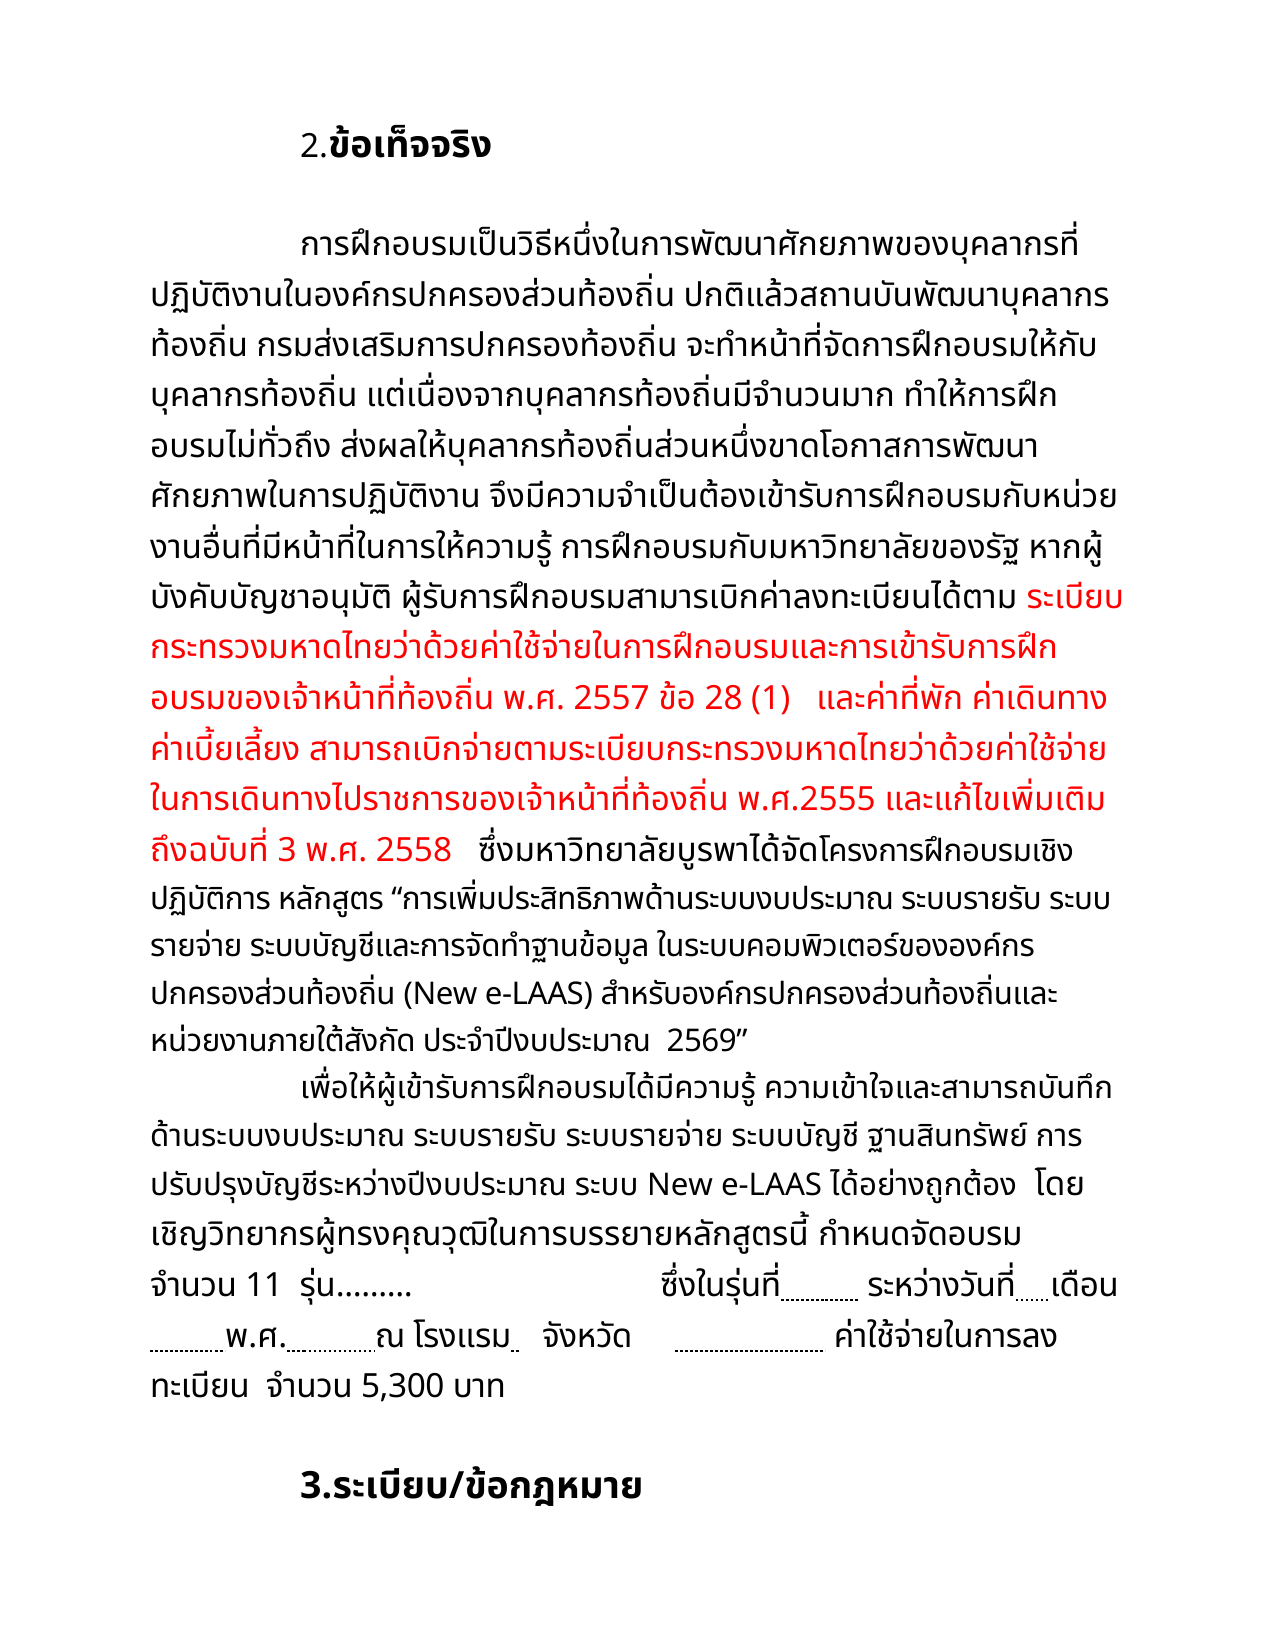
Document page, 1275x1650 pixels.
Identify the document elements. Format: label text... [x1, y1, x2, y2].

text 3.ระเบียบ/ข้อกฎหมาย [225, 1458, 1125, 1515]
text 2.ข้อเท็จจริง [150, 118, 1125, 220]
text เพื่อให้ผู้เข้ารับการฝึกอบรมได้มีความรู้ ความเข้าใจและสามารถบันทึกด้านระบบงบประมาณ ระบบรายรับ ระบบรายจ่าย ระบบบัญชี ฐานสินทรัพย์ การปรับปรุงบัญชีระหว่างปีงบประมาณ ระบบ New e-LAAS ได้อย่างถูกต้อง โดยเชิญวิทยากรผู้ทรงคุณวุฒิในการบรรยายหลักสูตรนี้ กำหนดจัดอบรม จำนวน 11 รุ่น......... ซึ่งในรุ่นที่ ระหว่างวันที่ เดือน พ.ศ. ณ โรงแรม จังหวัด ค่าใช้จ่ายในการลงทะเบียน จำนวน 5,300 บาท [150, 1066, 1125, 1413]
text การฝึกอบรมเป็นวิธีหนึ่งในการพัฒนาศักยภาพของบุคลากรที่ปฏิบัติงานในองค์กรปกครองส่วนท้องถิ่น ปกติแล้วสถานบันพัฒนาบุคลากรท้องถิ่น กรมส่งเสริมการปกครองท้องถิ่น จะทำหน้าที่จัดการฝึกอบรมให้กับบุคลากรท้องถิ่น แต่เนื่องจากบุคลากรท้องถิ่นมีจำนวนมาก ทำให้การฝึกอบรมไม่ทั่วถึง ส่งผลให้บุคลากรท้องถิ่นส่วนหนึ่งขาดโอกาสการพัฒนาศักยภาพในการปฏิบัติงาน จึงมีความจำเป็นต้องเข้ารับการฝึกอบรมกับหน่วยงานอื่นที่มีหน้าที่ในการให้ความรู้ การฝึกอบรมกับมหาวิทยาลัยของรัฐ หากผู้บังคับบัญชาอนุมัติ ผู้รับการฝึกอบรมสามารเบิกค่าลงทะเบียนได้ตาม ระเบียบกระทรวงมหาดไทยว่าด้วยค่าใช้จ่ายในการฝึกอบรมและการเข้ารับการฝึกอบรมของเจ้าหน้าที่ท้องถิ่น พ.ศ. 2557 ข้อ 28 (1) และค่าที่พัก ค่าเดินทาง ค่าเบี้ยเลี้ยง สามารถเบิกจ่ายตามระเบียบกระทรวงมหาดไทยว่าด้วยค่าใช้จ่ายในการเดินทางไปราชการของเจ้าหน้าที่ท้องถิ่น พ.ศ.2555 และแก้ไขเพิ่มเติมถึงฉบับที่ 3 พ.ศ. 2558 ซึ่งมหาวิทยาลัยบูรพาได้จัดโครงการฝึกอบรมเชิงปฏิบัติการ หลักสูตร “การเพิ่มประสิทธิภาพด้านระบบงบประมาณ ระบบรายรับ ระบบรายจ่าย ระบบบัญชีและการจัดทำฐานข้อมูล ในระบบคอมพิวเตอร์ขององค์กรปกครองส่วนท้องถิ่น (New e-LAAS) สำหรับองค์กรปกครองส่วนท้องถิ่นและหน่วยงานภายใต้สังกัด ประจำปีงบประมาณ 2569” [150, 220, 1125, 1066]
